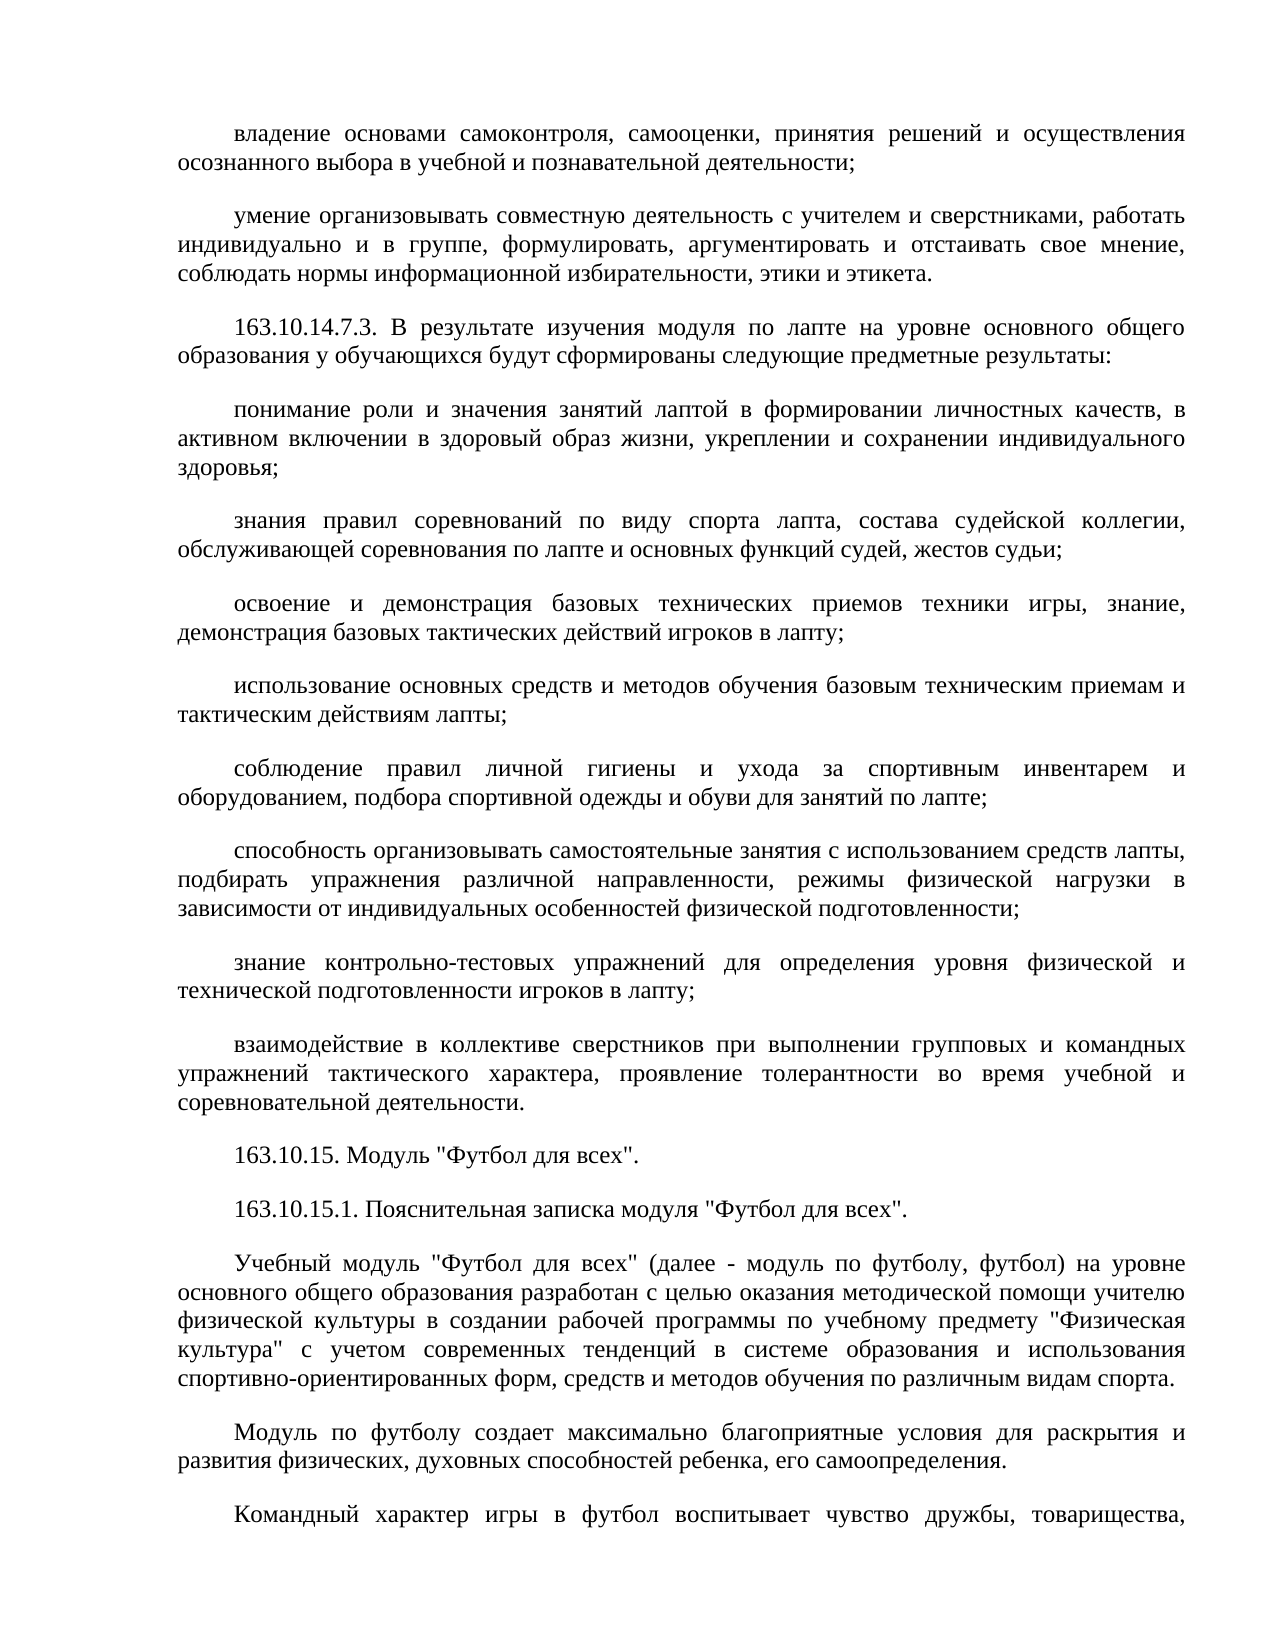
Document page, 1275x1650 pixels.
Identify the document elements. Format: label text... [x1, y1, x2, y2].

text знания правил соревнований по виду спорта лапта, состава судейской коллегии, обслуживающей соревнования по лапте и основных функций судей, жестов судьи; [177, 506, 1186, 563]
text владение основами самоконтроля, самооценки, принятия решений и осуществления осознанного выбора в учебной и познавательной деятельности; [177, 118, 1186, 176]
text Учебный модуль "Футбол для всех" (далее - модуль по футболу, футбол) на уровне основного общего образования разработан с целью оказания методической помощи учителю физической культуры в создании рабочей программы по учебному предмету "Физическая культура" с учетом современных тенденций в системе образования и использования спортивно-ориентированных форм, средств и методов обучения по различным видам спорта. [177, 1248, 1186, 1392]
text взаимодействие в коллективе сверстников при выполнении групповых и командных упражнений тактического характера, проявление толерантности во время учебной и соревновательной деятельности. [177, 1029, 1186, 1116]
text понимание роли и значения занятий лаптой в формировании личностных качеств, в активном включении в здоровый образ жизни, укреплении и сохранении индивидуального здоровья; [177, 394, 1186, 481]
text соблюдение правил личной гигиены и ухода за спортивным инвентарем и оборудованием, подбора спортивной одежды и обуви для занятий по лапте; [177, 753, 1186, 811]
text умение организовывать совместную деятельность с учителем и сверстниками, работать индивидуально и в группе, формулировать, аргументировать и отстаивать свое мнение, соблюдать нормы информационной избирательности, этики и этикета. [177, 201, 1186, 287]
text способность организовывать самостоятельные занятия с использованием средств лапты, подбирать упражнения различной направленности, режимы физической нагрузки в зависимости от индивидуальных особенностей физической подготовленности; [177, 836, 1186, 922]
text Модуль по футболу создает максимально благоприятные условия для раскрытия и развития физических, духовных способностей ребенка, его самоопределения. [177, 1417, 1186, 1474]
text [177, 1499, 1186, 1528]
text 163.10.14.7.3. В результате изучения модуля по лапте на уровне основного общего образования у обучающихся будут сформированы следующие предметные результаты: [177, 312, 1186, 369]
text знание контрольно-тестовых упражнений для определения уровня физической и технической подготовленности игроков в лапту; [177, 947, 1186, 1004]
text освоение и демонстрация базовых технических приемов техники игры, знание, демонстрация базовых тактических действий игроков в лапту; [177, 588, 1186, 646]
text использование основных средств и методов обучения базовым техническим приемам и тактическим действиям лапты; [177, 671, 1186, 728]
text 163.10.15.1. Пояснительная записка модуля "Футбол для всех". [177, 1194, 1186, 1223]
text 163.10.15. Модуль "Футбол для всех". [177, 1141, 1186, 1169]
